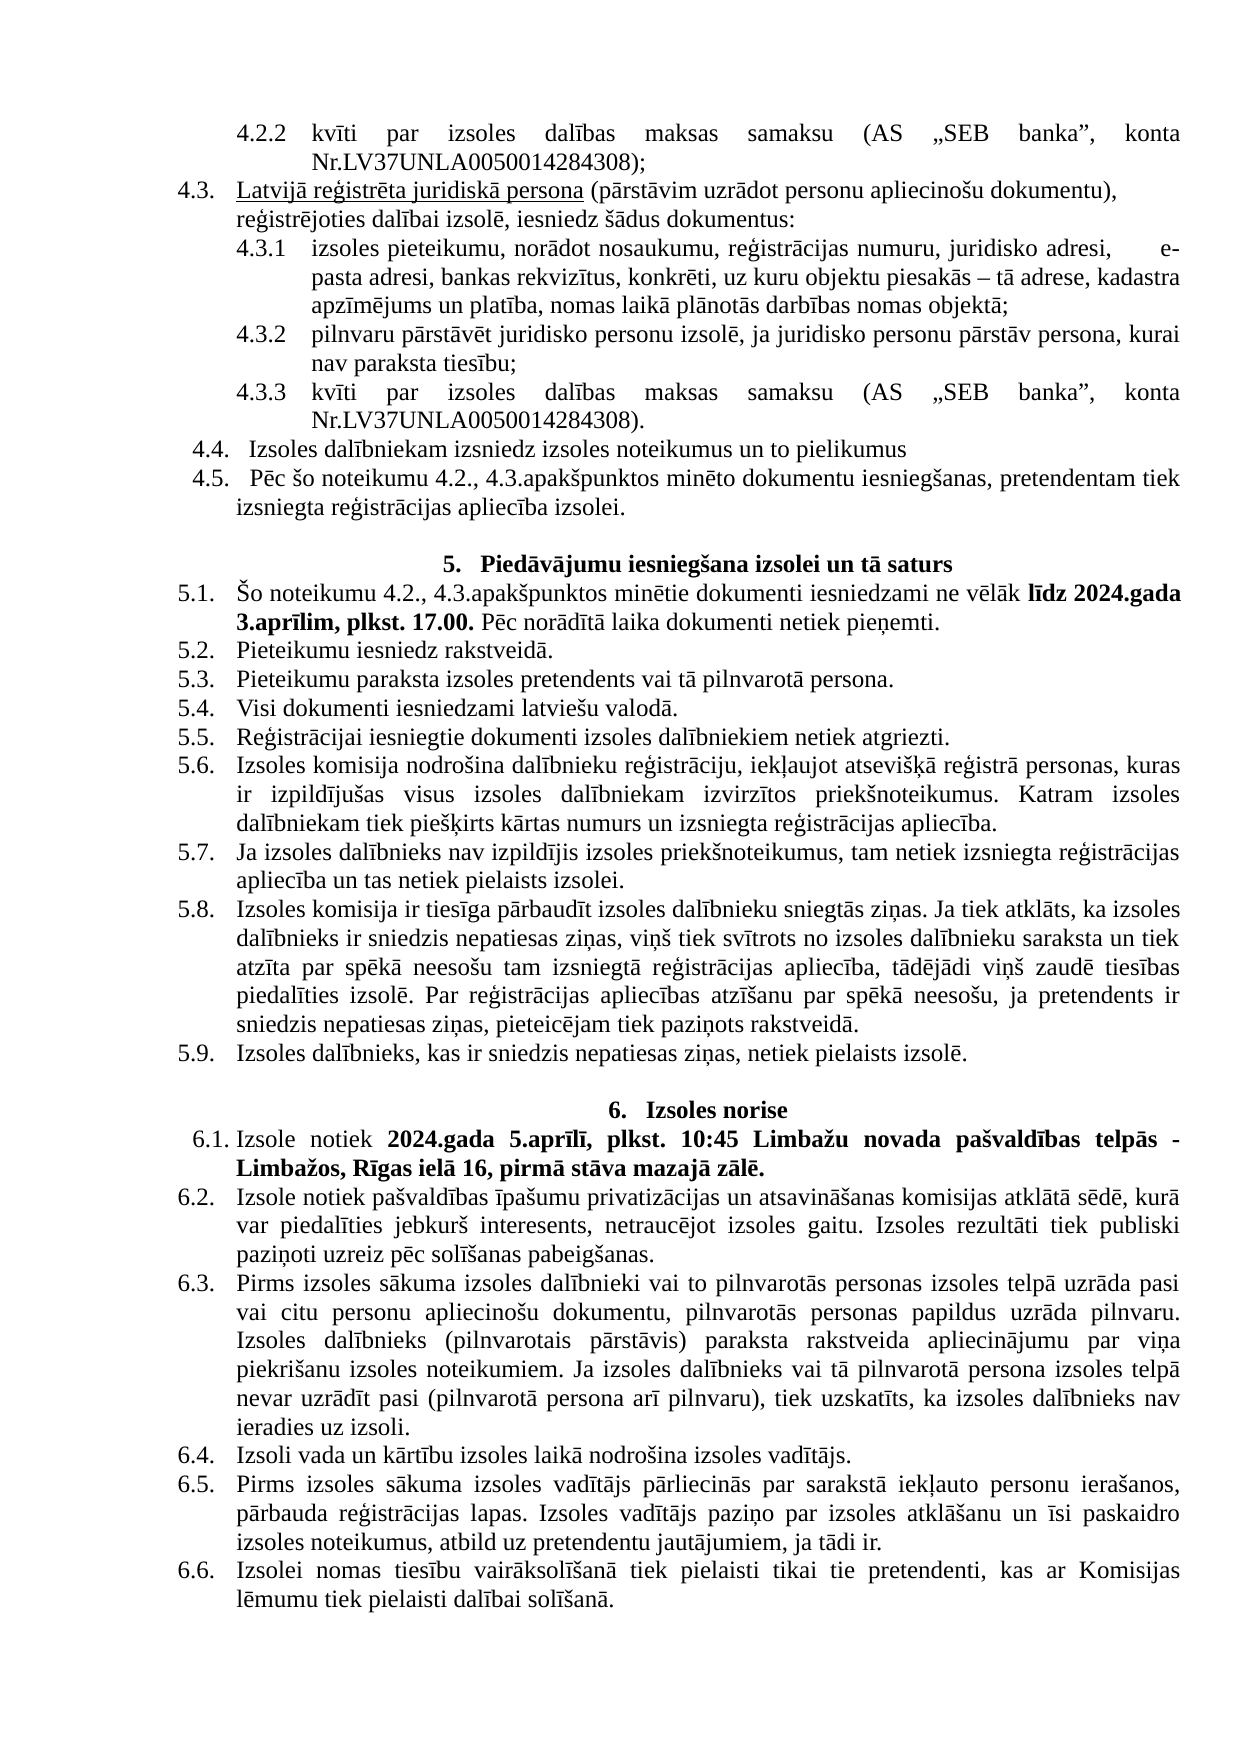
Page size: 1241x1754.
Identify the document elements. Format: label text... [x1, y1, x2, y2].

list Izsolei nomas tiesību vairāksolīšanā tiek pielaisti tikai tie pretendenti, kas ar Komisijas lēmumu tiek pielaisti dalībai solīšanā. [177, 1556, 1181, 1613]
list Pēc šo noteikumu 4.2., 4.3.apakšpunktos minēto dokumentu iesniegšanas, pretendentam tiek izsniegta reģistrācijas apliecība izsolei. [192, 463, 1181, 521]
list Latvijā reģistrēta juridiskā persona (pārstāvim uzrādot personu apliecinošu dokumentu), reģistrējoties dalībai izsolē, iesniedz šādus dokumentus: [177, 176, 1181, 233]
list Piedāvājumu iesniegšana izsolei un tā saturs [215, 549, 1181, 578]
list Visi dokumenti iesniedzami latviešu valodā. [177, 693, 1181, 722]
list kvīti par izsoles dalības maksas samaksu (AS „SEB banka”, konta Nr.LV37UNLA0050014284308); [236, 118, 1181, 176]
list Šo noteikumu 4.2., 4.3.apakšpunktos minētie dokumenti iesniedzami ne vēlāk līdz 2024.gada 3.aprīlim, plkst. 17.00. Pēc norādītā laika dokumenti netiek pieņemti. [177, 578, 1181, 636]
list Izsoles komisija ir tiesīga pārbaudīt izsoles dalībnieku sniegtās ziņas. Ja tiek atklāts, ka izsoles dalībnieks ir sniedzis nepatiesas ziņas, viņš tiek svītrots no izsoles dalībnieku saraksta un tiek atzīta par spēkā neesošu tam izsniegtā reģistrācijas apliecība, tādējādi viņš zaudē tiesības piedalīties izsolē. Par reģistrācijas apliecības atzīšanu par spēkā neesošu, ja pretendents ir sniedzis nepatiesas ziņas, pieteicējam tiek paziņots rakstveidā. [177, 894, 1181, 1038]
list Izsole notiek pašvaldības īpašumu privatizācijas un atsavināšanas komisijas atklātā sēdē, kurā var piedalīties jebkurš interesents, netraucējot izsoles gaitu. Izsoles rezultāti tiek publiski paziņoti uzreiz pēc solīšanas pabeigšanas. [177, 1182, 1181, 1268]
list Ja izsoles dalībnieks nav izpildījis izsoles priekšnoteikumus, tam netiek izsniegta reģistrācijas apliecība un tas netiek pielaists izsolei. [177, 837, 1181, 894]
list kvīti par izsoles dalības maksas samaksu (AS „SEB banka”, konta Nr.LV37UNLA0050014284308). [236, 377, 1181, 434]
list Izsoles dalībniekam izsniedz izsoles noteikumus un to pielikumus [192, 434, 1181, 463]
list Izsoles norise [215, 1096, 1181, 1124]
list Izsoles komisija nodrošina dalībnieku reģistrāciju, iekļaujot atsevišķā reģistrā personas, kuras ir izpildījušas visus izsoles dalībniekam izvirzītos priekšnoteikumus. Katram izsoles dalībniekam tiek piešķirts kārtas numurs un izsniegta reģistrācijas apliecība. [177, 751, 1181, 837]
list Izsoli vada un kārtību izsoles laikā nodrošina izsoles vadītājs. [177, 1441, 1181, 1469]
list Izsole notiek 2024.gada 5.aprīlī, plkst. 10:45 Limbažu novada pašvaldības telpās - Limbažos, Rīgas ielā 16, pirmā stāva mazajā zālē. [192, 1124, 1181, 1182]
list Pieteikumu paraksta izsoles pretendents vai tā pilnvarotā persona. [177, 664, 1181, 693]
list izsoles pieteikumu, norādot nosaukumu, reģistrācijas numuru, juridisko adresi, e-pasta adresi, bankas rekvizītus, konkrēti, uz kuru objektu piesakās – tā adrese, kadastra apzīmējums un platība, nomas laikā plānotās darbības nomas objektā; [236, 233, 1181, 319]
list Pirms izsoles sākuma izsoles dalībnieki vai to pilnvarotās personas izsoles telpā uzrāda pasi vai citu personu apliecinošu dokumentu, pilnvarotās personas papildus uzrāda pilnvaru. Izsoles dalībnieks (pilnvarotais pārstāvis) paraksta rakstveida apliecinājumu par viņa piekrišanu izsoles noteikumiem. Ja izsoles dalībnieks vai tā pilnvarotā persona izsoles telpā nevar uzrādīt pasi (pilnvarotā persona arī pilnvaru), tiek uzskatīts, ka izsoles dalībnieks nav ieradies uz izsoli. [177, 1268, 1181, 1441]
list Izsoles dalībnieks, kas ir sniedzis nepatiesas ziņas, netiek pielaists izsolē. [177, 1038, 1181, 1067]
list pilnvaru pārstāvēt juridisko personu izsolē, ja juridisko personu pārstāv persona, kurai nav paraksta tiesību; [236, 319, 1181, 377]
list Pieteikumu iesniedz rakstveidā. [177, 636, 1181, 664]
list Reģistrācijai iesniegtie dokumenti izsoles dalībniekiem netiek atgriezti. [177, 722, 1181, 751]
list Pirms izsoles sākuma izsoles vadītājs pārliecinās par sarakstā iekļauto personu ierašanos, pārbauda reģistrācijas lapas. Izsoles vadītājs paziņo par izsoles atklāšanu un īsi paskaidro izsoles noteikumus, atbild uz pretendentu jautājumiem, ja tādi ir. [177, 1469, 1181, 1556]
